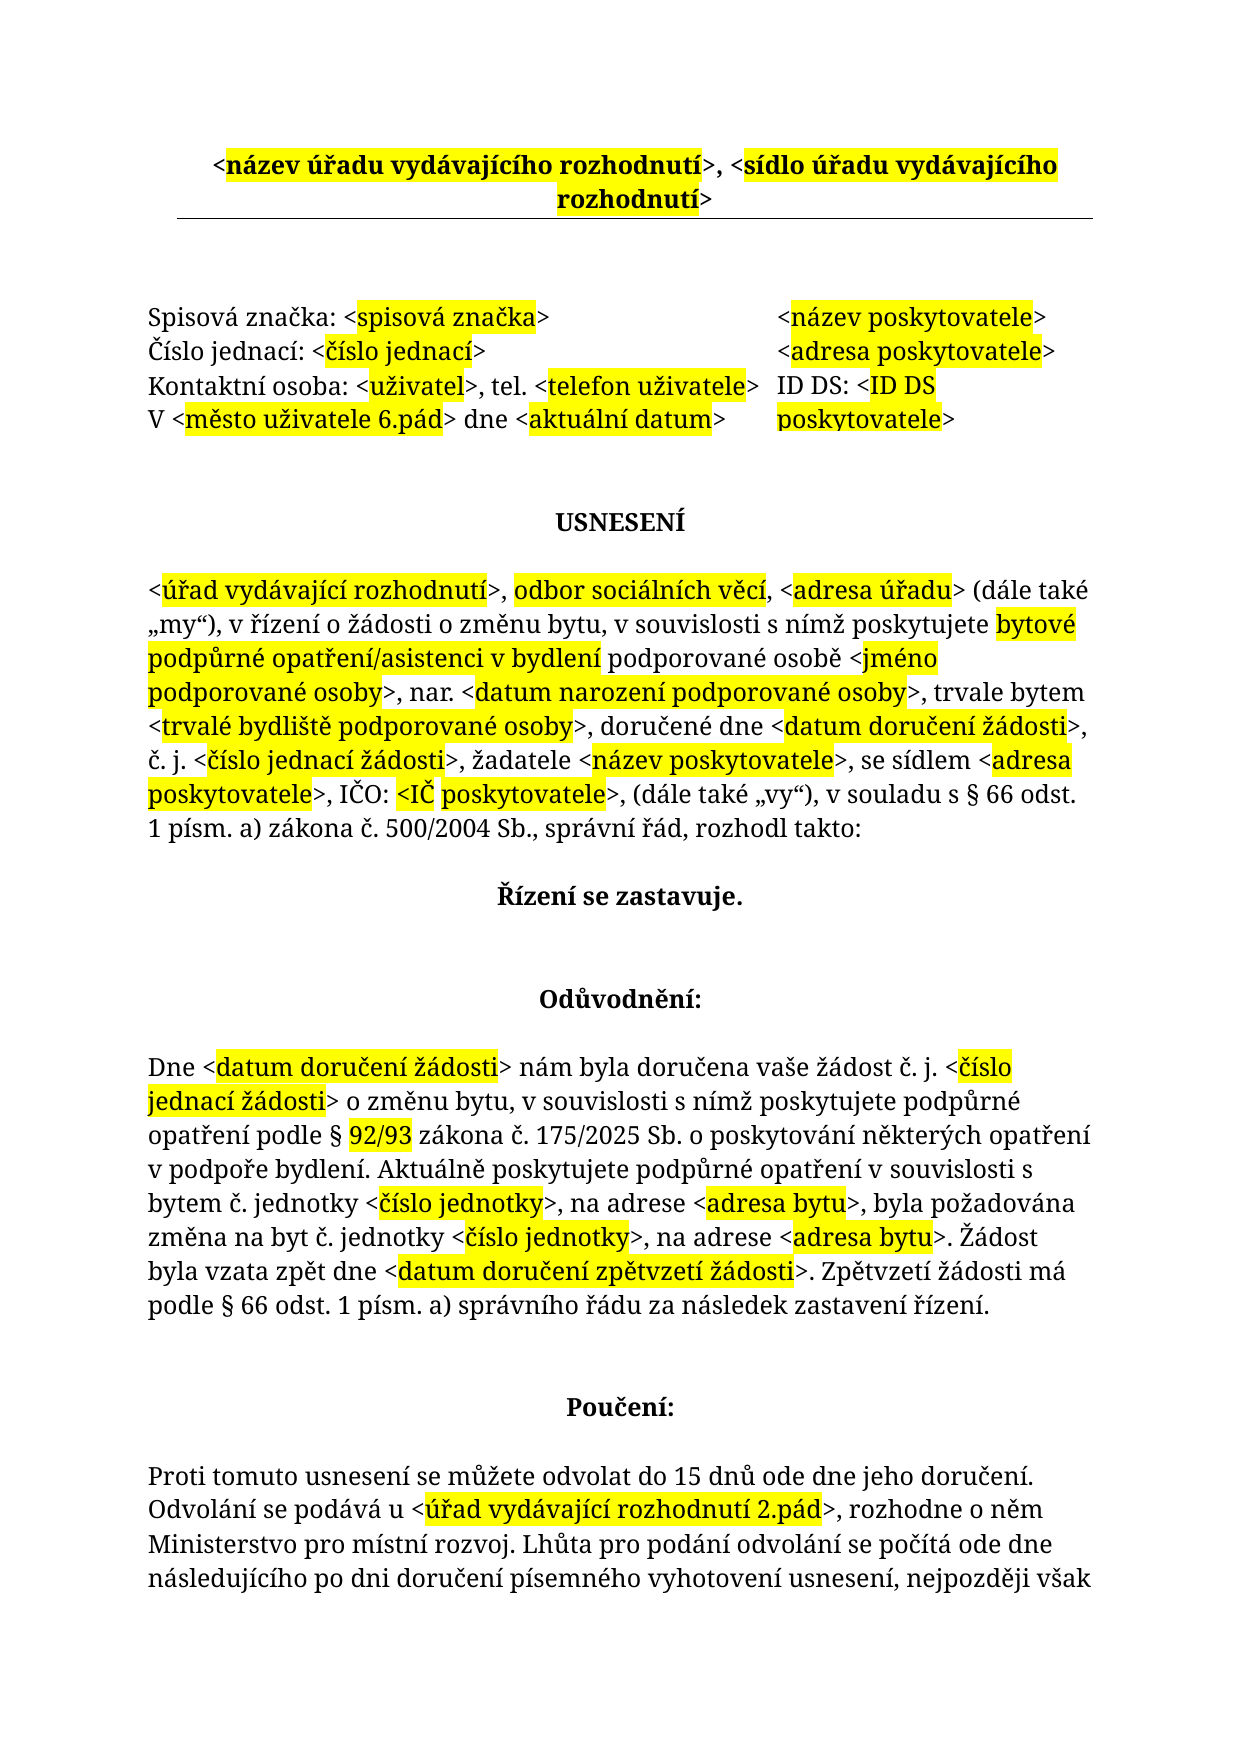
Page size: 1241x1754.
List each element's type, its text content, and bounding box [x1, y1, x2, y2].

text Spisová značka: <spisová značka> [148, 300, 357, 334]
text Číslo jednací: <číslo jednací> [472, 334, 761, 368]
text Řízení se zastavuje. [148, 879, 1093, 913]
text Kontaktní osoba: <uživatel>, tel. <telefon uživatele> [148, 368, 369, 402]
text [148, 1458, 1093, 1594]
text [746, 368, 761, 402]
text <název úřadu vydávajícího rozhodnutí>, <sídlo úřadu vydávajícího rozhodnutí> [177, 148, 1093, 218]
text V <město uživatele 6.pád> dne <aktuální datum> [443, 402, 529, 436]
text Odůvodnění: [148, 981, 1093, 1015]
text <úřad vydávající rozhodnutí>, odbor sociálních věcí, <adresa úřadu> (dále také „my“), v řízení o žádosti o změnu bytu, v souvislosti s nímž poskytujete bytové podpůrné opatření/asistenci v bydlení podporované osobě <jméno podporované osoby>, nar. <datum narození podporované osoby>, trvale bytem <trvalé bydliště podporované osoby>, doručené dne <datum doručení žádosti>, č. j. <číslo jednací žádosti>, žadatele <název poskytovatele>, se sídlem <adresa poskytovatele>, IČO: <IČ poskytovatele>, (dále také „vy“), v souladu s § 66 odst. 1 písm. a) zákona č. 500/2004 Sb., správní řád, rozhodl takto: [148, 572, 1093, 845]
text Dne <datum doručení žádosti> nám byla doručena vaše žádost č. j. <číslo jednací žádosti> o změnu bytu, v souvislosti s nímž poskytujete podpůrné opatření podle § 92/93 zákona č. 175/2025 Sb. o poskytování některých opatření v podpoře bydlení. Aktuálně poskytujete podpůrné opatření v souvislosti s bytem č. jednotky <číslo jednotky>, na adrese <adresa bytu>, byla požadována změna na byt č. jednotky <číslo jednotky>, na adrese <adresa bytu>. Žádost byla vzata zpět dne <datum doručení zpětvzetí žádosti>. Zpětvzetí žádosti má podle § 66 odst. 1 písm. a) správního řádu za následek zastavení řízení. [148, 1049, 1093, 1322]
text USNESENÍ [148, 504, 1093, 538]
text Poučení: [148, 1390, 1093, 1424]
text Spisová značka: <spisová značka> [536, 300, 761, 334]
text Číslo jednací: <číslo jednací> [148, 334, 325, 368]
